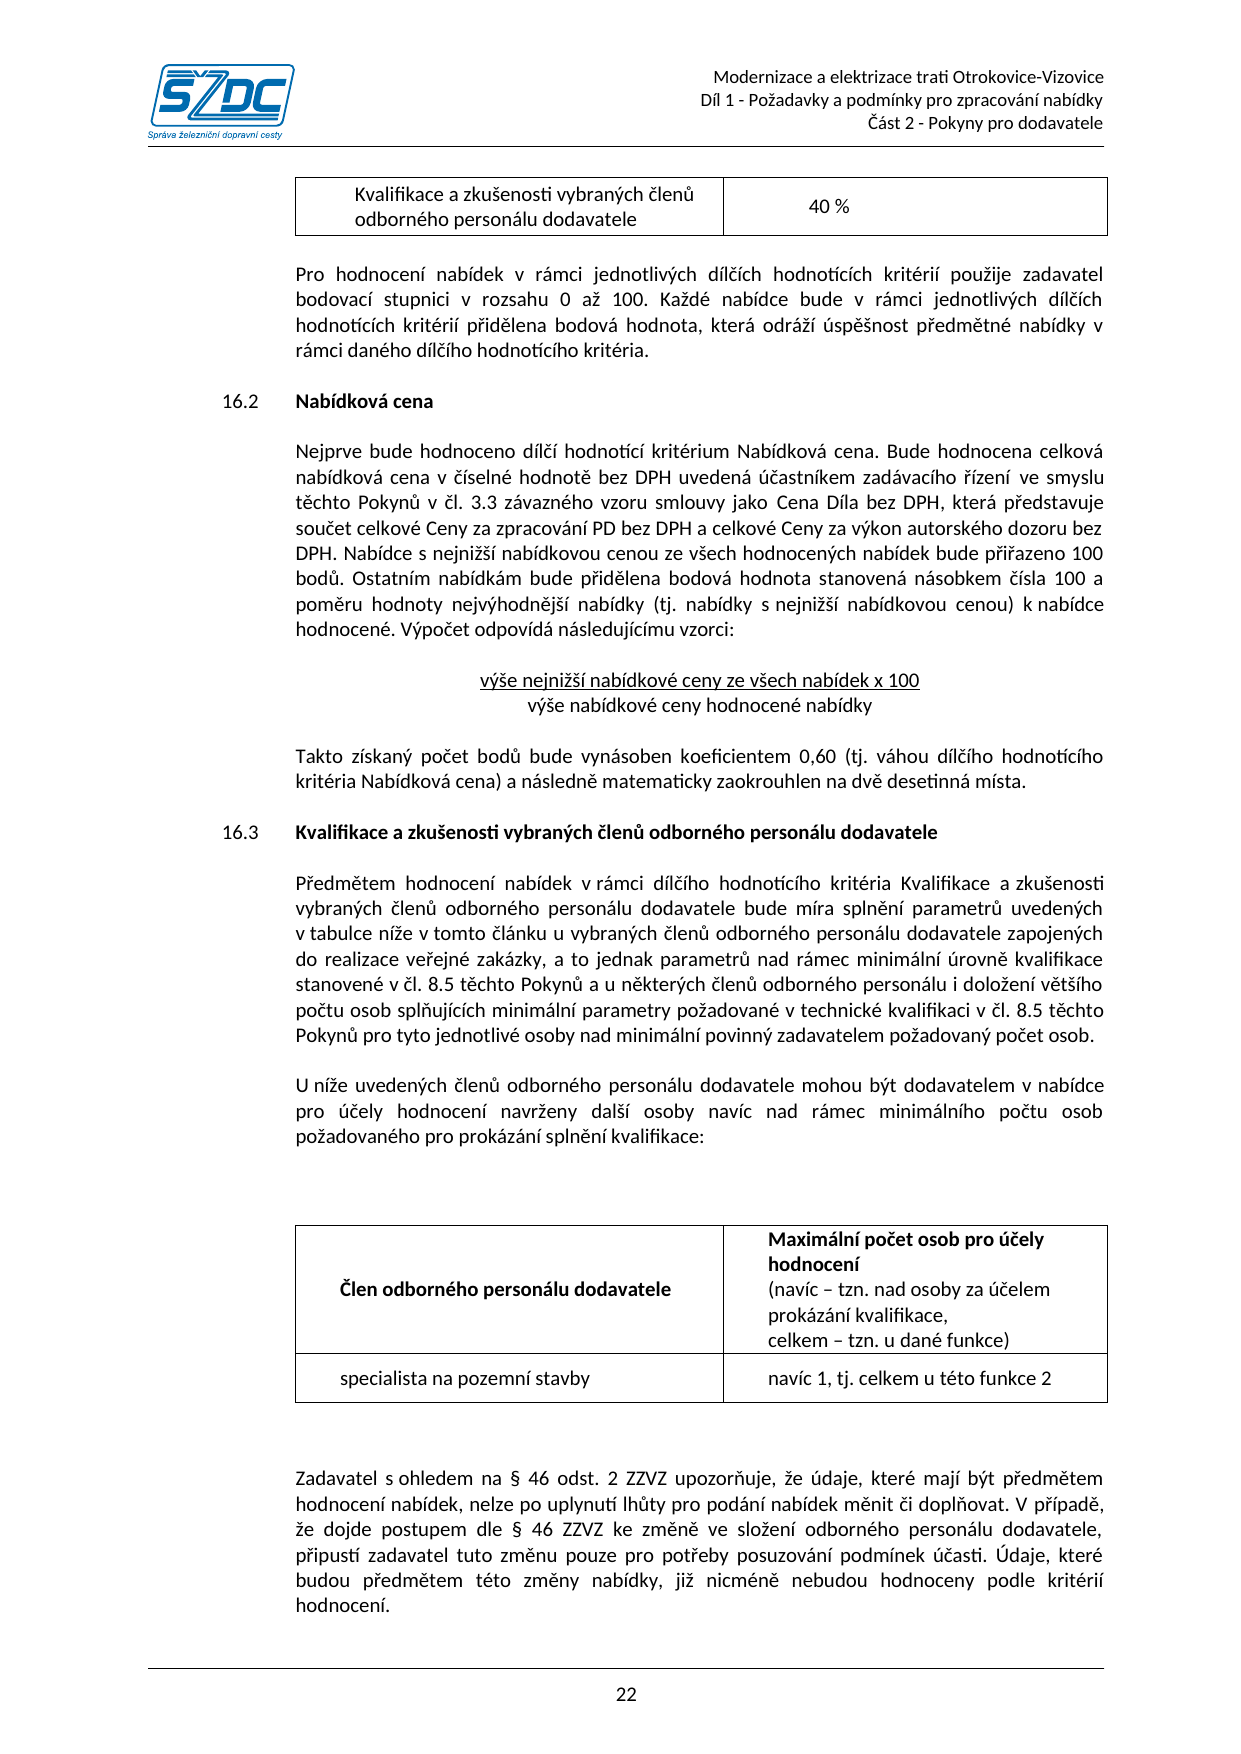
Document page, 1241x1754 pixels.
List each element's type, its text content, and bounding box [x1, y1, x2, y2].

table_cell Kvalifikace a zkušenosti vybraných členů odborného personálu dodavatele [296, 178, 723, 234]
text Zadavatel s ohledem na § 46 odst. 2 ZZVZ upozorňuje, že údaje, které mají být předmětem hodnocení nabídek, nelze po uplynutí lhůty pro podání nabídek měnit či doplňovat. V případě, že dojde postupem dle § 46 ZZVZ ke změně ve složení odborného personálu dodavatele, připustí zadavatel tuto změnu pouze pro potřeby posuzování podmínek účasti. Údaje, které budou předmětem této změny nabídky, již nicméně nebudou hodnoceny podle kritérií hodnocení. [295, 1466, 1104, 1618]
list Pro hodnocení nabídek v rámci jednotlivých dílčích hodnotících kritérií použije zadavatel bodovací stupnici v rozsahu 0 až 100. Každé nabídce bude v rámci jednotlivých dílčích hodnotících kritérií přidělena bodová hodnota, která odráží úspěšnost předmětné nabídky v rámci daného dílčího hodnotícího kritéria. [295, 261, 1104, 363]
table_cell navíc 1, tj. celkem u této funkce 2 [724, 1354, 1107, 1402]
list Nejprve bude hodnoceno dílčí hodnotící kritérium Nabídková cena. Bude hodnocena celková nabídková cena v číselné hodnotě bez DPH uvedená účastníkem zadávacího řízení ve smyslu těchto Pokynů v čl. 3.3 závazného vzoru smlouvy jako Cena Díla bez DPH, která představuje součet celkové Ceny za zpracování PD bez DPH a celkové Ceny za výkon autorského dozoru bez DPH. Nabídce s nejnižší nabídkovou cenou ze všech hodnocených nabídek bude přiřazeno 100 bodů. Ostatním nabídkám bude přidělena bodová hodnota stanovená násobkem čísla 100 a poměru hodnoty nejvýhodnější nabídky (tj. nabídky s nejnižší nabídkovou cenou) k nabídce hodnocené. Výpočet odpovídá následujícímu vzorci: [295, 438, 1104, 642]
list Předmětem hodnocení nabídek v rámci dílčího hodnotícího kritéria Kvalifikace a zkušenosti vybraných členů odborného personálu dodavatele bude míra splnění parametrů uvedených v tabulce níže v tomto článku u vybraných členů odborného personálu dodavatele zapojených do realizace veřejné zakázky, a to jednak parametrů nad rámec minimální úrovně kvalifikace stanovené v čl. 8.5 těchto Pokynů a u některých členů odborného personálu i doložení většího počtu osob splňujících minimální parametry požadované v technické kvalifikaci v čl. 8.5 těchto Pokynů pro tyto jednotlivé osoby nad minimální povinný zadavatelem požadovaný počet osob. [295, 870, 1104, 1048]
table_header Maximální počet osob pro účely hodnocení (navíc – tzn. nad osoby za účelem prokázání kvalifikace, celkem – tzn. u dané funkce) [724, 1226, 1107, 1353]
table_cell specialista na pozemní stavby [296, 1354, 723, 1402]
list U níže uvedených členů odborného personálu dodavatele mohou být dodavatelem v nabídce pro účely hodnocení navrženy další osoby navíc nad rámec minimálního počtu osob požadovaného pro prokázání splnění kvalifikace: [295, 1073, 1104, 1149]
table_cell 40 % [724, 178, 1107, 234]
list výše nabídkové ceny hodnocené nabídky [295, 692, 1104, 718]
list Nabídková cena [222, 388, 1104, 413]
list Kvalifikace a zkušenosti vybraných členů odborného personálu dodavatele [222, 819, 1104, 845]
table_header Člen odborného personálu dodavatele [296, 1226, 723, 1353]
list výše nejnižší nabídkové ceny ze všech nabídek x 100 [295, 667, 1104, 692]
list Takto získaný počet bodů bude vynásoben koeficientem 0,60 (tj. váhou dílčího hodnotícího kritéria Nabídková cena) a následně matematicky zaokrouhlen na dvě desetinná místa. [295, 743, 1104, 794]
